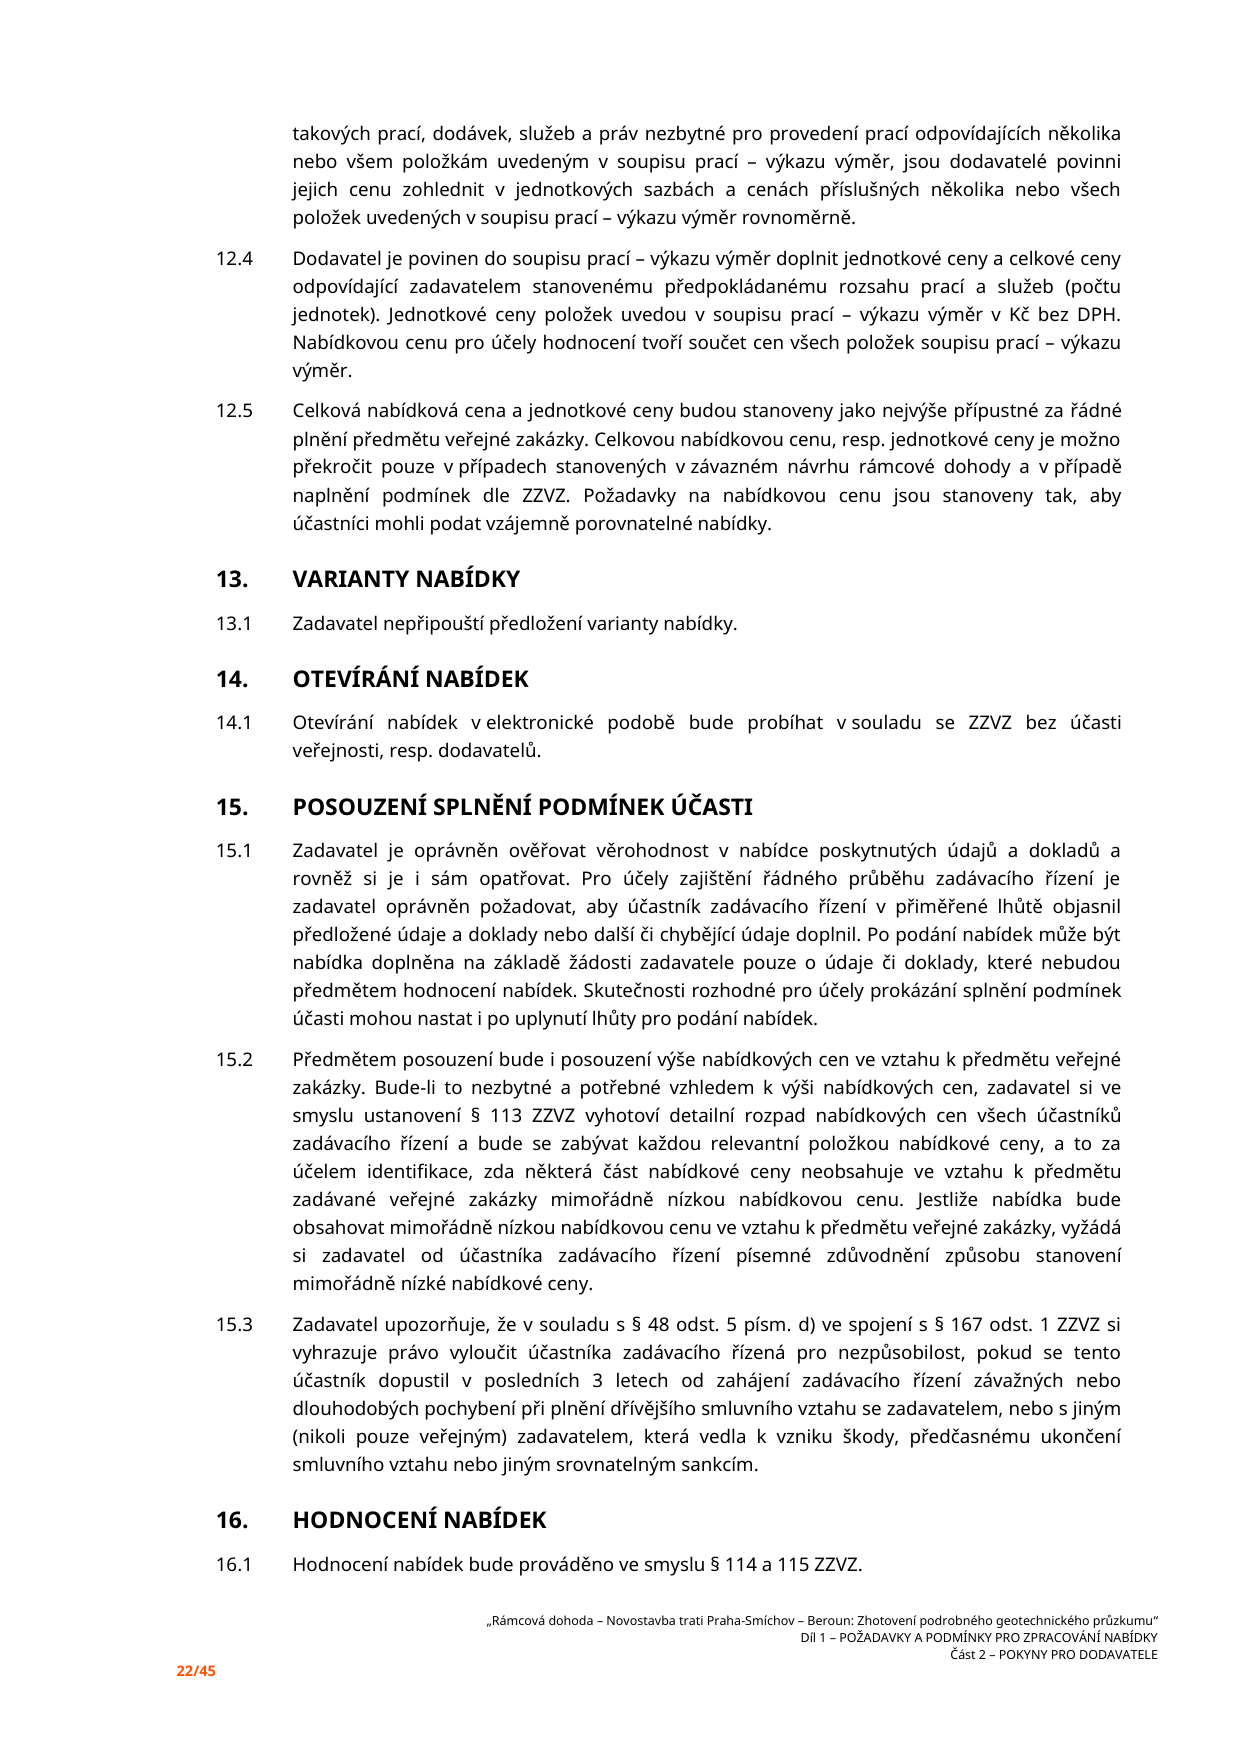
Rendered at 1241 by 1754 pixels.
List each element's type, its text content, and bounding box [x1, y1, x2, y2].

text Zadavatel je oprávněn ověřovat věrohodnost v nabídce poskytnutých údajů a dokladů a rovněž si je i sám opatřovat. Pro účely zajištění řádného průběhu zadávacího řízení je zadavatel oprávněn požadovat, aby účastník zadávacího řízení v přiměřené lhůtě objasnil předložené údaje a doklady nebo další či chybějící údaje doplnil. Po podání nabídek může být nabídka doplněna na základě žádosti zadavatele pouze o údaje či doklady, které nebudou předmětem hodnocení nabídek. Skutečnosti rozhodné pro účely prokázání splnění podmínek účasti mohou nastat i po uplynutí lhůty pro podání nabídek. [216, 838, 1122, 1031]
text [216, 121, 1122, 230]
text Dodavatel je povinen do soupisu prací – výkazu výměr doplnit jednotkové ceny a celkové ceny odpovídající zadavatelem stanovenému předpokládanému rozsahu prací a služeb (počtu jednotek). Jednotkové ceny položek uvedou v soupisu prací – výkazu výměr v Kč bez DPH. Nabídkovou cenu pro účely hodnocení tvoří součet cen všech položek soupisu prací – výkazu výměr. [216, 245, 1122, 383]
text POSOUZENÍ SPLNĚNÍ PODMÍNEK ÚČASTI [216, 791, 1122, 822]
text HODNOCENÍ NABÍDEK [216, 1504, 1122, 1535]
text Otevírání nabídek v elektronické podobě bude probíhat v souladu se ZZVZ bez účasti veřejnosti, resp. dodavatelů. [216, 710, 1122, 763]
text Zadavatel upozorňuje, že v souladu s § 48 odst. 5 písm. d) ve spojení s § 167 odst. 1 ZZVZ si vyhrazuje právo vyloučit účastníka zadávacího řízená pro nezpůsobilost, pokud se tento účastník dopustil v posledních 3 letech od zahájení zadávacího řízení závažných nebo dlouhodobých pochybení při plnění dřívějšího smluvního vztahu se zadavatelem, nebo s jiným (nikoli pouze veřejným) zadavatelem, která vedla k vzniku škody, předčasnému ukončení smluvního vztahu nebo jiným srovnatelným sankcím. [216, 1311, 1122, 1477]
text Zadavatel nepřipouští předložení varianty nabídky. [216, 610, 1122, 635]
text OTEVÍRÁNÍ NABÍDEK [216, 663, 1122, 694]
text VARIANTY NABÍDKY [216, 563, 1122, 594]
text Předmětem posouzení bude i posouzení výše nabídkových cen ve vztahu k předmětu veřejné zakázky. Bude-li to nezbytné a potřebné vzhledem k výši nabídkových cen, zadavatel si ve smyslu ustanovení § 113 ZZVZ vyhotoví detailní rozpad nabídkových cen všech účastníků zadávacího řízení a bude se zabývat každou relevantní položkou nabídkové ceny, a to za účelem identifikace, zda některá část nabídkové ceny neobsahuje ve vztahu k předmětu zadávané veřejné zakázky mimořádně nízkou nabídkovou cenu. Jestliže nabídka bude obsahovat mimořádně nízkou nabídkovou cenu ve vztahu k předmětu veřejné zakázky, vyžádá si zadavatel od účastníka zadávacího řízení písemné zdůvodnění způsobu stanovení mimořádně nízké nabídkové ceny. [216, 1046, 1122, 1296]
text Celková nabídková cena a jednotkové ceny budou stanoveny jako nejvýše přípustné za řádné plnění předmětu veřejné zakázky. Celkovou nabídkovou cenu, resp. jednotkové ceny je možno překročit pouze v případech stanovených v závazném návrhu rámcové dohody a v případě naplnění podmínek dle ZZVZ. Požadavky na nabídkovou cenu jsou stanoveny tak, aby účastníci mohli podat vzájemně porovnatelné nabídky. [216, 398, 1122, 535]
text Hodnocení nabídek bude prováděno ve smyslu § 114 a 115 ZZVZ. [216, 1551, 1122, 1576]
